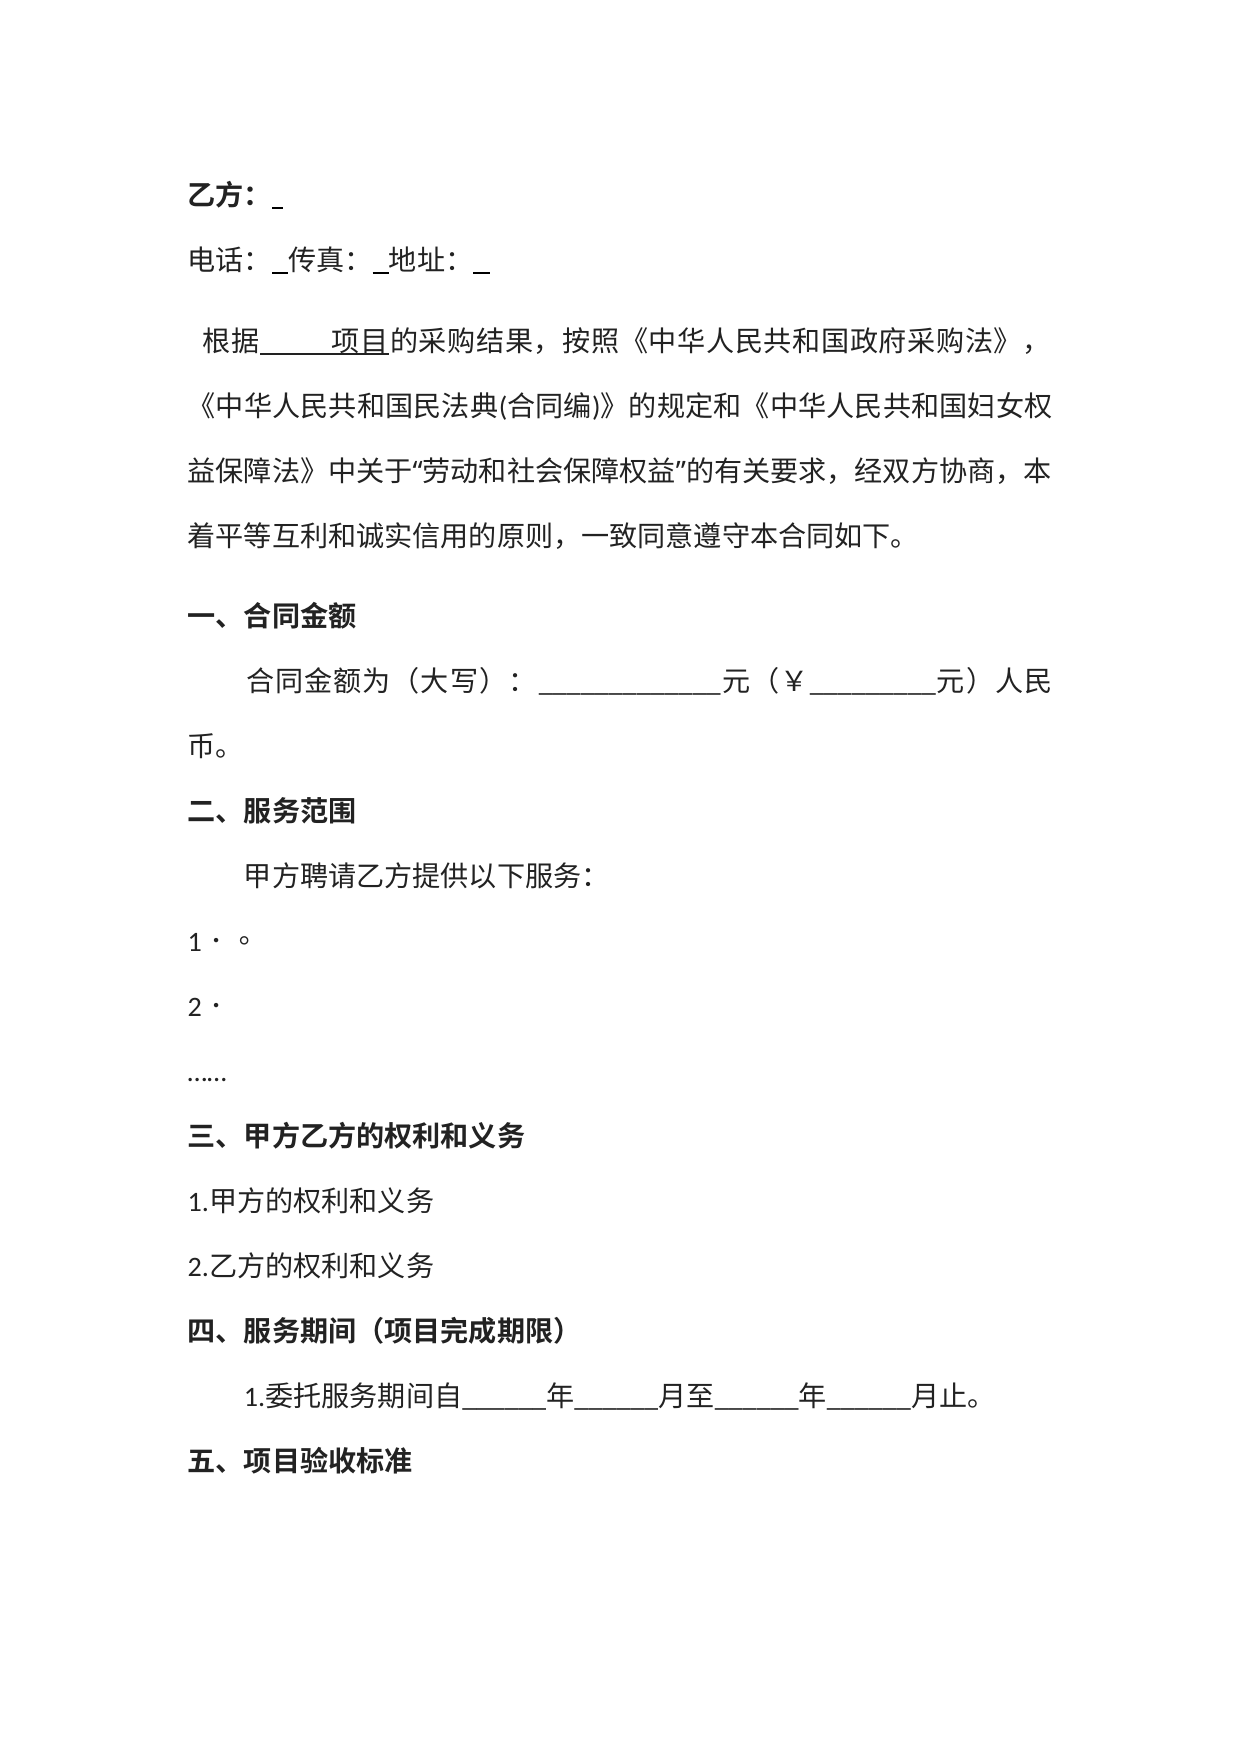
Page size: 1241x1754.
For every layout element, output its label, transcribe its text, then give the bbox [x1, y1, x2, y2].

text 根据 项目的采购结果，按照《中华人民共和国政府采购法》，《中华人民共和国民法典(合同编)》的规定和《中华人民共和国妇女权益保障法》中关于“劳动和社会保障权益”的有关要求，经双方协商，本着平等互利和诚实信用的原则，一致同意遵守本合同如下。 [187, 308, 1053, 568]
text 乙方： [187, 162, 1053, 227]
text 电话： 传真： 地址： [187, 227, 1053, 292]
text 三、甲方乙方的权利和义务 [187, 1103, 1053, 1168]
text 五、项目验收标准 [187, 1428, 1053, 1493]
text 甲方聘请乙方提供以下服务： [187, 843, 1053, 908]
text 1．。 [187, 908, 1053, 973]
text 2． [187, 973, 1053, 1038]
text 合同金额为（大写）：_____________元（￥_________元）人民币。 [187, 648, 1053, 778]
text 四、服务期间（项目完成期限） [187, 1298, 1053, 1363]
text 1.委托服务期间自______年______月至______年______月止。 [187, 1363, 1053, 1428]
text …… [187, 1038, 1053, 1103]
text 2.乙方的权利和义务 [187, 1233, 1053, 1298]
text 一、合同金额 [187, 583, 1053, 648]
text 1.甲方的权利和义务 [187, 1168, 1053, 1233]
text 二、服务范围 [187, 778, 1053, 843]
